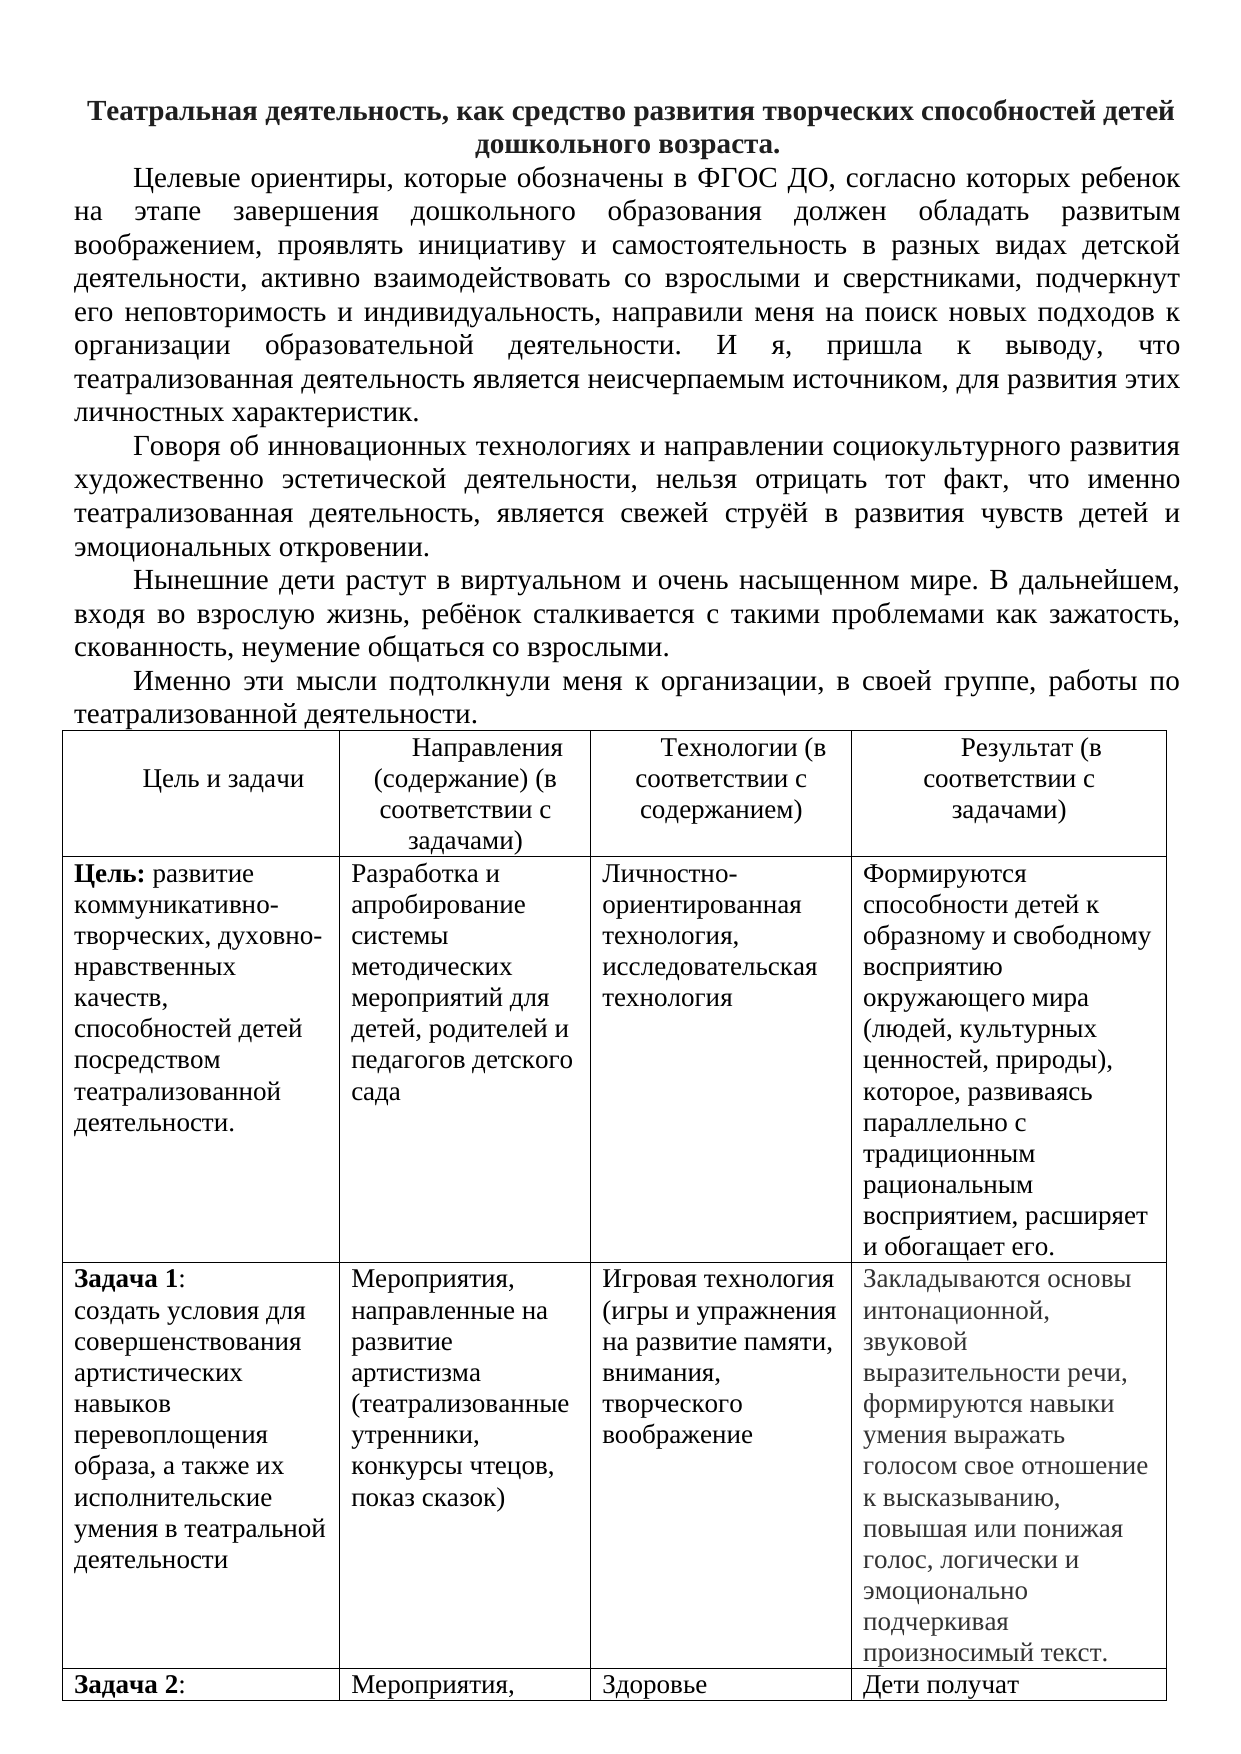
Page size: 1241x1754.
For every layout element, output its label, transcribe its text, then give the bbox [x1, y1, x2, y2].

table_cell Формируются способности детей к образному и свободному восприятию окружающего мира (людей, культурных ценностей, природы), которое, развиваясь параллельно с традиционным рациональным восприятием, расширяет и обогащает его. [852, 857, 1166, 1262]
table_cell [852, 1669, 1166, 1700]
text Нынешние дети растут в виртуальном и очень насыщенном мире. В дальнейшем, входя во взрослую жизнь, ребёнок сталкивается с такими проблемами как зажатость, скованность, неумение общаться со взрослыми. [74, 562, 1181, 663]
table_cell Мероприятия, направленные на развитие артистизма (театрализованные утренники, конкурсы чтецов, показ сказок) [340, 1263, 590, 1667]
text Театральная деятельность, как средство развития творческих способностей детей дошкольного возраста. [74, 93, 1181, 160]
table_cell Игровая технология (игры и упражнения на развитие памяти, внимания, творческого воображение [591, 1263, 851, 1667]
table_cell Цель: развитие коммуникативно-творческих, духовно-нравственных качеств, способностей детей посредством театрализованной деятельности. [63, 857, 339, 1262]
table_header Технологии (в соответствии с содержанием) [591, 731, 851, 856]
text Говоря об инновационных технологиях и направлении социокультурного развития художественно эстетической деятельности, нельзя отрицать тот факт, что именно театрализованная деятельность, является свежей струёй в развития чувств детей и эмоциональных откровении. [74, 428, 1181, 562]
text Именно эти мысли подтолкнули меня к организации, в своей группе, работы по театрализованной деятельности. [74, 663, 1181, 730]
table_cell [591, 1669, 851, 1700]
text Целевые ориентиры, которые обозначены в ФГОС ДО, согласно которых ребенок на этапе завершения дошкольного образования должен обладать развитым воображением, проявлять инициативу и самостоятельность в разных видах детской деятельности, активно взаимодействовать со взрослыми и сверстниками, подчеркнут его неповторимость и индивидуальность, направили меня на поиск новых подходов к организации образовательной деятельности. И я, пришла к выводу, что театрализованная деятельность является неисчерпаемым источником, для развития этих личностных характеристик. [74, 160, 1181, 428]
table_cell Задача 1: создать условия для совершенствования артистических навыков перевоплощения образа, а также их исполнительские умения в театральной деятельности [63, 1263, 339, 1667]
table_cell Личностно-ориентированная технология, исследовательская технология [591, 857, 851, 1262]
table_cell Разработка и апробирование системы методических мероприятий для детей, родителей и педагогов детского сада [340, 857, 590, 1262]
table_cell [340, 1669, 590, 1700]
table_header Направления (содержание) (в соответствии с задачами) [340, 731, 590, 856]
table_cell Закладываются основы интонационной, звуковой выразительности речи, формируются навыки умения выражать голосом свое отношение к высказыванию, повышая или понижая голос, логически и эмоционально подчеркивая произносимый текст. [852, 1263, 1166, 1667]
table_header Цель и задачи [63, 731, 339, 856]
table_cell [63, 1669, 339, 1700]
table_header Результат (в соответствии с задачами) [852, 731, 1166, 856]
